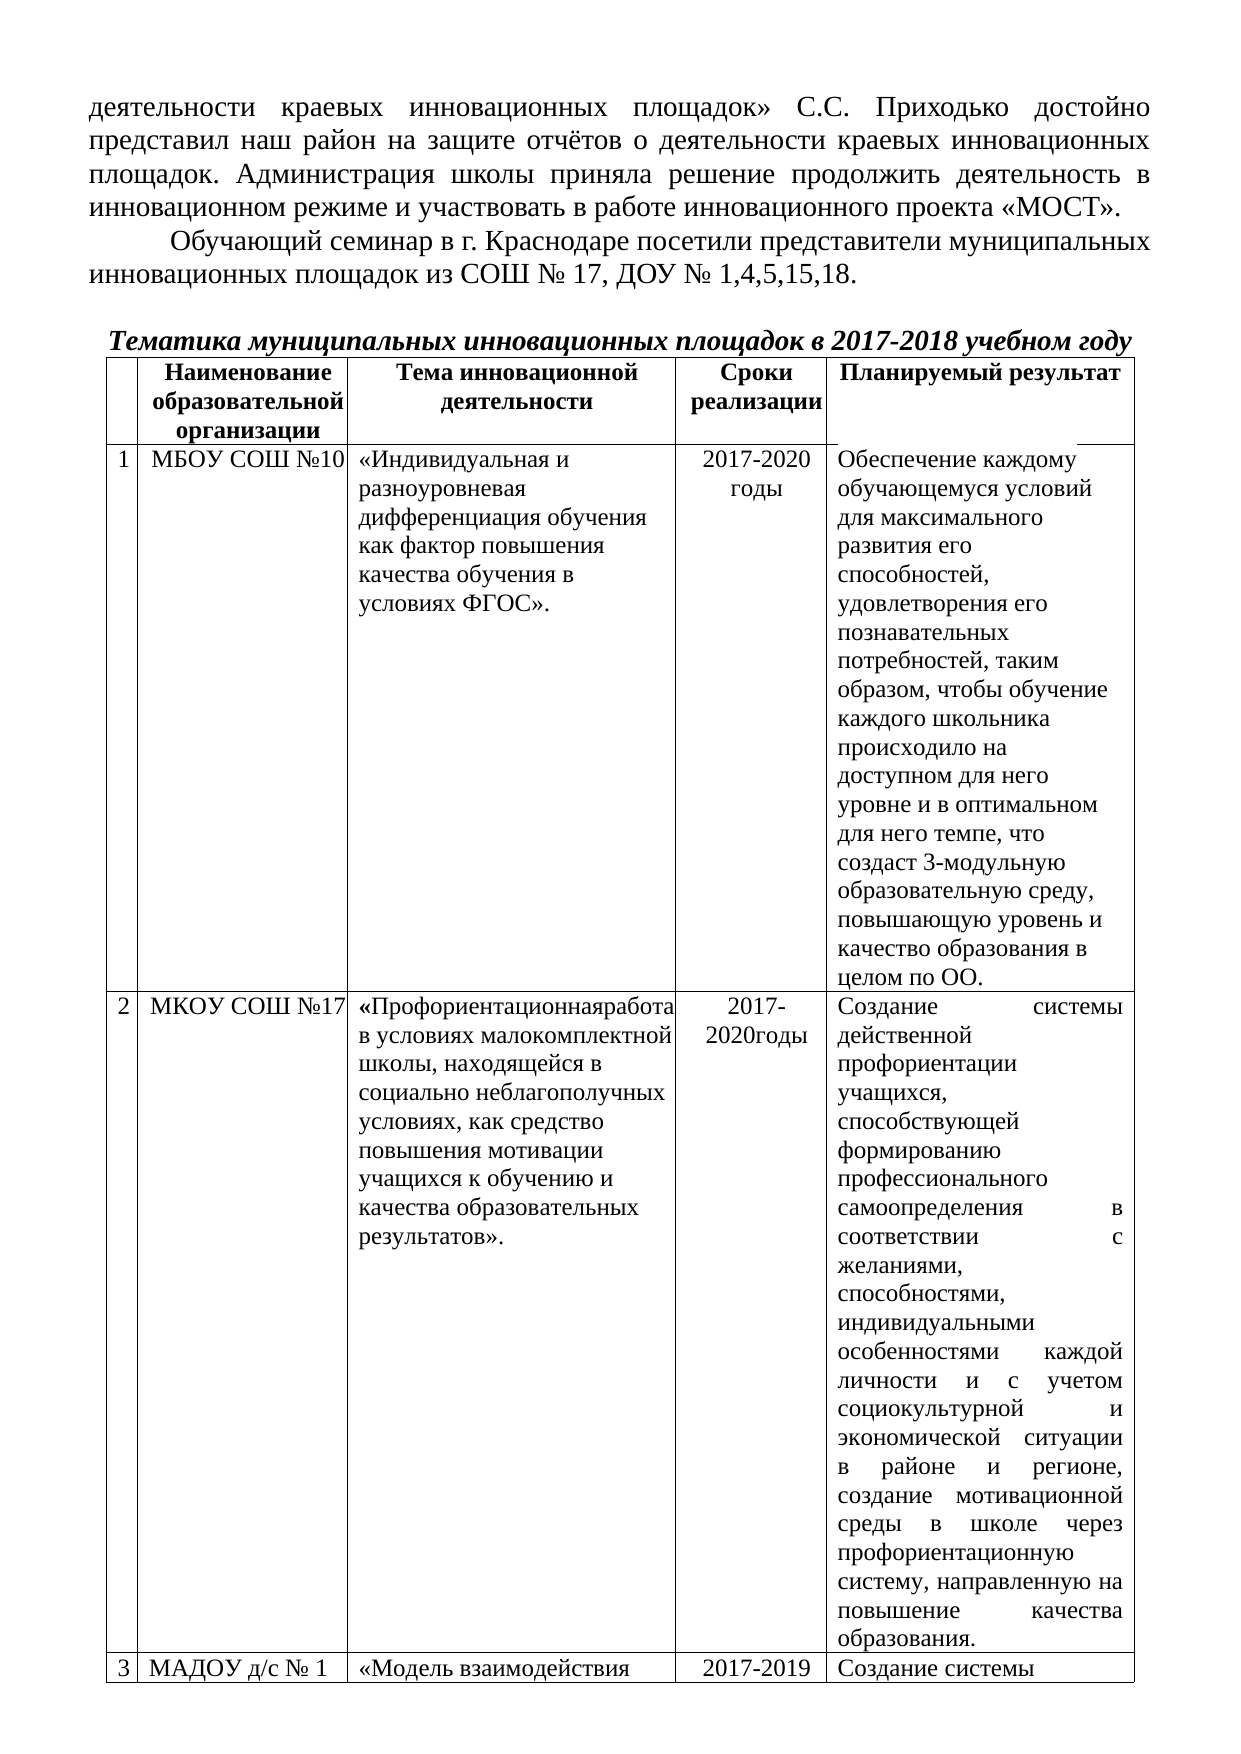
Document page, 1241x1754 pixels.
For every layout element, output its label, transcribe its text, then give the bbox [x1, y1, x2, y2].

text Тематика муниципальных инновационных площадок в 2017-2018 учебном году [89, 323, 1152, 357]
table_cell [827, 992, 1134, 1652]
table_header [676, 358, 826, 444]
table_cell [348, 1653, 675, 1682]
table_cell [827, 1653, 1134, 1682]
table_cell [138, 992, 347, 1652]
text Обучающий семинар в г. Краснодаре посетили представители муниципальных инновационных площадок из СОШ № 17, ДОУ № 1,4,5,15,18. [89, 223, 1152, 290]
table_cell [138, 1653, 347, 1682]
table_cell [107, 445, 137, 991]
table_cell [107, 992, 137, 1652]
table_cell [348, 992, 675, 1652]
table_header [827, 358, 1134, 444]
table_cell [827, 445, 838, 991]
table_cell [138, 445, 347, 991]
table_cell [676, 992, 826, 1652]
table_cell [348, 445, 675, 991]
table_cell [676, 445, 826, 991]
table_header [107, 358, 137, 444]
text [89, 89, 1152, 223]
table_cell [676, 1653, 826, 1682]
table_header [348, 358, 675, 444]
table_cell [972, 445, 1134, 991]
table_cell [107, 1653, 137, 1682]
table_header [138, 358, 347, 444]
